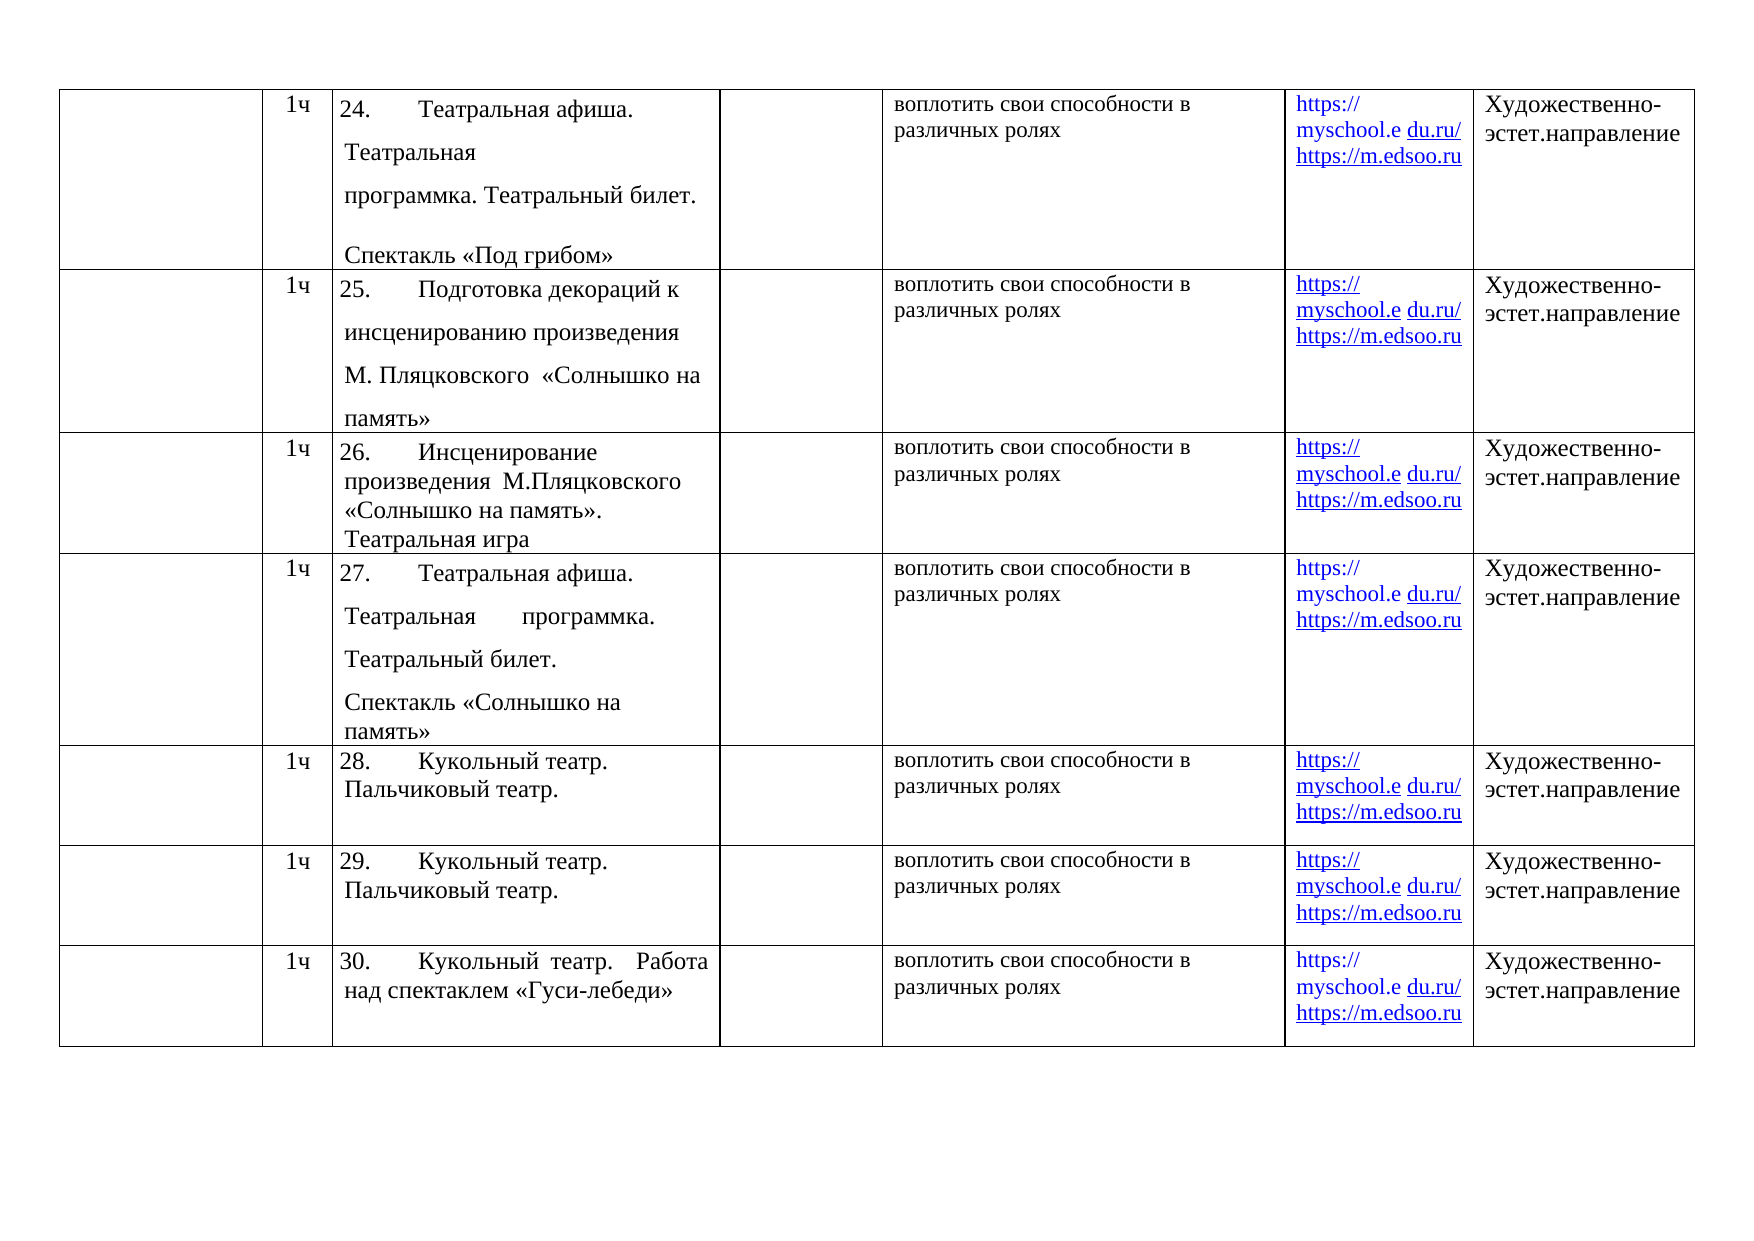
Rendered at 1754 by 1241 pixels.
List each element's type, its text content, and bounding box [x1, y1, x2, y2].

table_cell Подготовка декораций к инсценированию произведения М. Пляцковского «Солнышко на память» [333, 270, 719, 432]
table_cell Инсценирование произведения М.Пляцковского «Солнышко на память». Театральная игра [333, 433, 719, 552]
table_cell воплотить свои способности в различных ролях [883, 746, 1284, 845]
table_cell воплотить свои способности в различных ролях [883, 433, 1284, 552]
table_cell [1474, 90, 1694, 269]
table_cell 1ч [263, 433, 332, 552]
table_cell Художественно-эстет.направление [1474, 554, 1694, 745]
table_cell 1ч [263, 946, 332, 1046]
table_cell [721, 433, 882, 552]
table_cell https://myschool.e du.ru/ https://m.edsoo.ru [1286, 746, 1473, 845]
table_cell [883, 90, 1284, 269]
table_cell Кукольный театр. Пальчиковый театр. [333, 846, 719, 945]
table_cell 1ч [263, 554, 332, 745]
table_cell Художественно-эстет.направление [1474, 746, 1694, 845]
table_cell [721, 270, 882, 432]
table_cell 1ч [263, 746, 332, 845]
table_cell https://myschool.e du.ru/ https://m.edsoo.ru [1286, 433, 1473, 552]
table_cell Художественно-эстет.направление [1474, 433, 1694, 552]
table_cell [721, 946, 882, 1046]
table_cell воплотить свои способности в различных ролях [883, 270, 1284, 432]
table_cell [60, 433, 262, 552]
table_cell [1286, 90, 1473, 269]
table_cell [721, 90, 882, 269]
table_cell воплотить свои способности в различных ролях [883, 554, 1284, 745]
table_cell Художественно-эстет.направление [1474, 270, 1694, 432]
table_cell [60, 554, 262, 745]
table_cell [721, 746, 882, 845]
table_cell воплотить свои способности в различных ролях [883, 846, 1284, 945]
table_cell 1ч [263, 846, 332, 945]
table_cell [60, 746, 262, 845]
table_cell https://myschool.e du.ru/ https://m.edsoo.ru [1286, 846, 1473, 945]
table_cell [721, 554, 882, 745]
table_cell Театральная афиша. Театральная программка. Театральный билет. Спектакль «Солнышко на память» [333, 554, 719, 745]
table_cell [60, 846, 262, 945]
table_cell [60, 946, 262, 1046]
table_cell Кукольный театр. Пальчиковый театр. [333, 746, 719, 845]
table_cell [60, 90, 262, 269]
table_cell [721, 846, 882, 945]
table_cell Художественно-эстет.направление [1474, 846, 1694, 945]
table_cell https://myschool.e du.ru/ https://m.edsoo.ru [1286, 554, 1473, 745]
table_cell https://myschool.e du.ru/ https://m.edsoo.ru [1286, 270, 1473, 432]
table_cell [1286, 946, 1473, 1046]
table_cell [883, 946, 1284, 1046]
table_cell [60, 270, 262, 432]
table_cell Театральная афиша. Театральная программка. Театральный билет. Спектакль «Под грибом» [333, 90, 719, 269]
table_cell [1474, 946, 1694, 1046]
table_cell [333, 946, 719, 1046]
table_cell 1ч [263, 90, 332, 269]
table_cell 1ч [263, 270, 332, 432]
